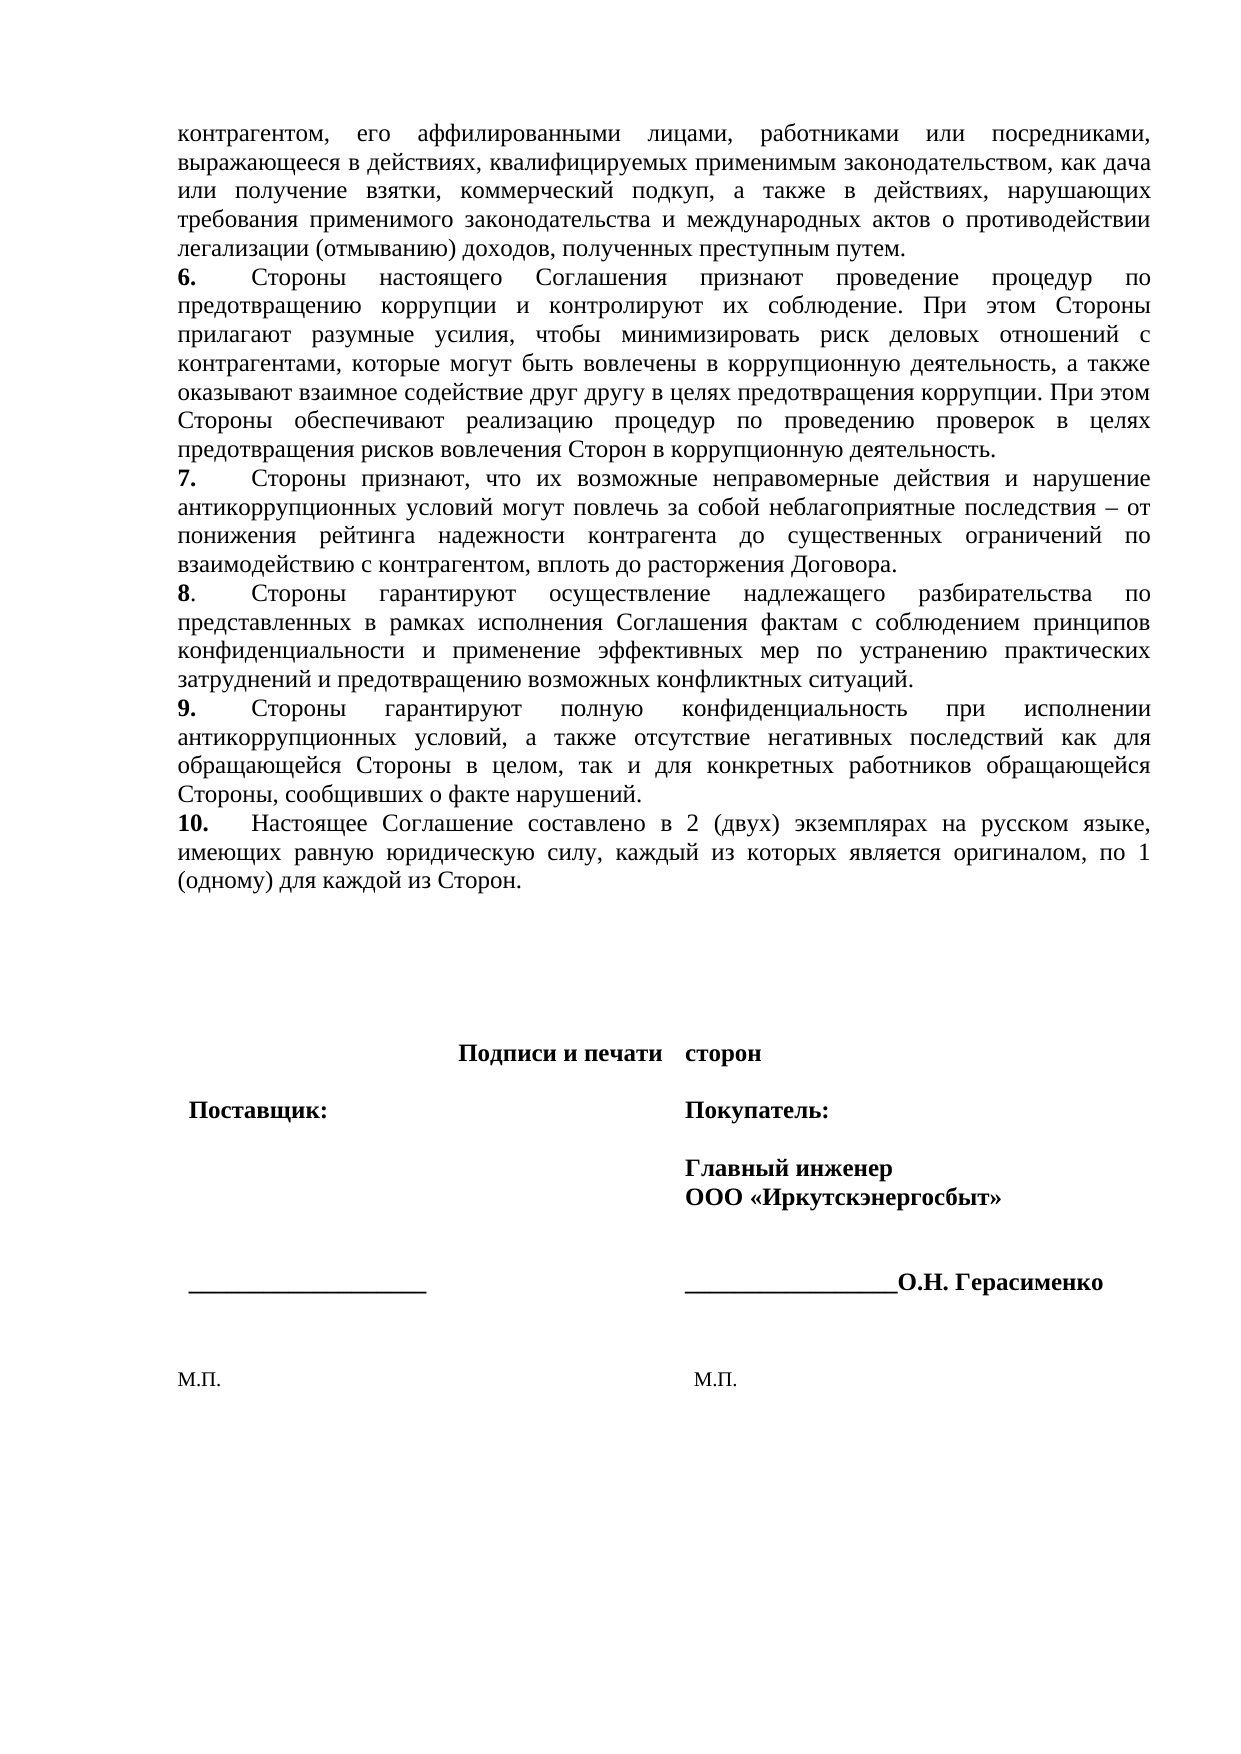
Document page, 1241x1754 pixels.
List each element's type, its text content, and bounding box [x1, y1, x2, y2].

text М.П. М.П. [177, 1367, 1152, 1391]
text 8. Стороны гарантируют осуществление надлежащего разбирательства по представленных в рамках исполнения Соглашения фактам с соблюдением принципов конфиденциальности и применение эффективных мер по устранению практических затруднений и предотвращению возможных конфликтных ситуаций. [177, 578, 1152, 693]
table_header Подписи и печати Поставщик: ___________________ [177, 923, 674, 1338]
text 6. Стороны настоящего Соглашения признают проведение процедур по предотвращению коррупции и контролируют их соблюдение. При этом Стороны прилагают разумные усилия, чтобы минимизировать риск деловых отношений с контрагентами, которые могут быть вовлечены в коррупционную деятельность, а также оказывают взаимное содействие друг другу в целях предотвращения коррупции. При этом Стороны обеспечивают реализацию процедур по проведению проверок в целях предотвращения рисков вовлечения Сторон в коррупционную деятельность. [177, 262, 1152, 463]
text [177, 118, 1152, 262]
text 7. Стороны признают, что их возможные неправомерные действия и нарушение антикоррупционных условий могут повлечь за собой неблагоприятные последствия – от понижения рейтинга надежности контрагента до существенных ограничений по взаимодействию с контрагентом, вплоть до расторжения Договора. [177, 463, 1152, 578]
text 10. Настоящее Соглашение составлено в 2 (двух) экземплярах на русском языке, имеющих равную юридическую силу, каждый из которых является оригиналом, по 1 (одному) для каждой из Сторон. [177, 808, 1152, 894]
table_header сторон Покупатель: Главный инженер ООО «Иркутскэнергосбыт» _________________О.Н. Герасименко [674, 923, 1173, 1338]
text 9. Стороны гарантируют полную конфиденциальность при исполнении антикоррупционных условий, а также отсутствие негативных последствий как для обращающейся Стороны в целом, так и для конкретных работников обращающейся Стороны, сообщивших о факте нарушений. [177, 693, 1152, 808]
